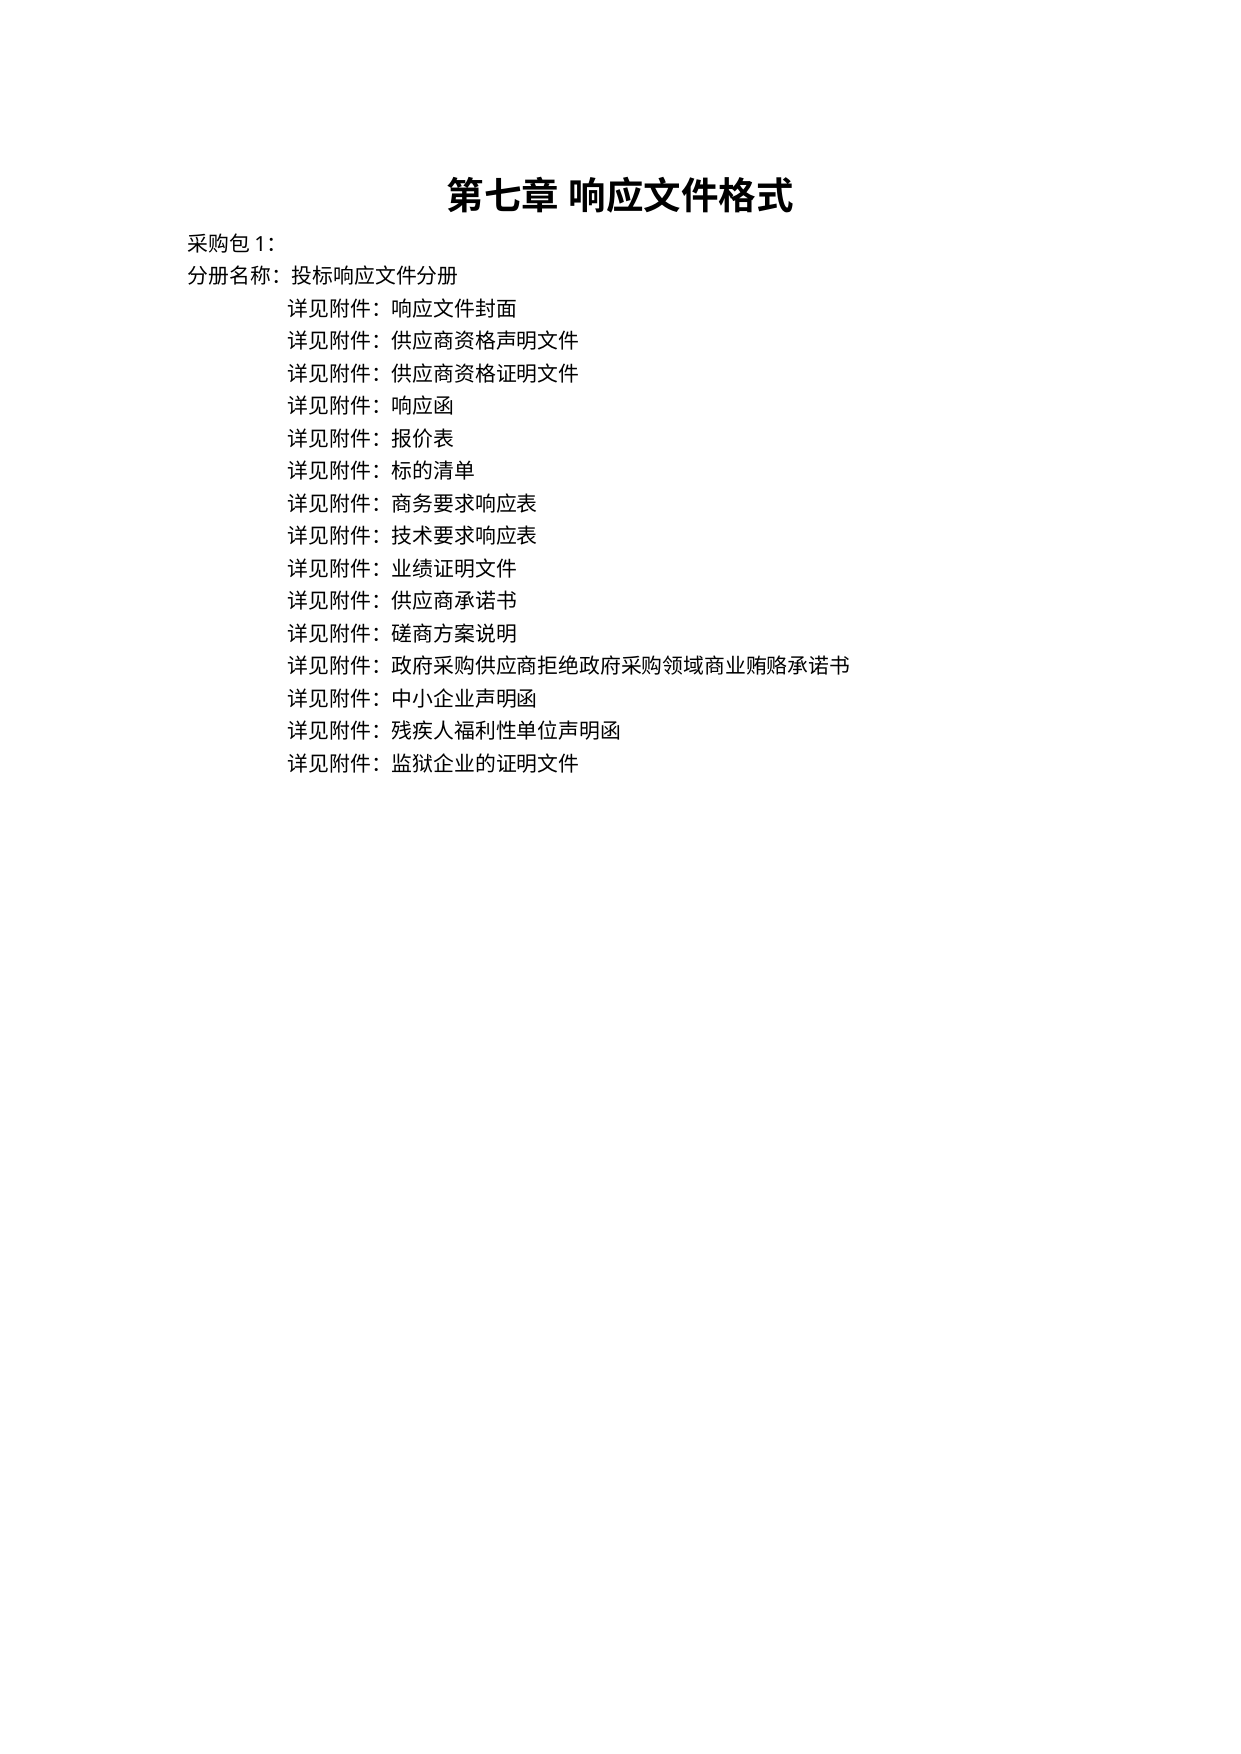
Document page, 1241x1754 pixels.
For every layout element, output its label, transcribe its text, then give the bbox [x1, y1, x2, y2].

text 详见附件：报价表 [187, 422, 1053, 454]
text 第七章 响应文件格式 [187, 162, 1053, 227]
text 详见附件：技术要求响应表 [187, 519, 1053, 552]
text 分册名称：投标响应文件分册 [187, 259, 1053, 292]
text 采购包1： [187, 227, 1053, 259]
text 详见附件：商务要求响应表 [187, 487, 1053, 519]
text 详见附件：磋商方案说明 [187, 617, 1053, 649]
text 详见附件：响应文件封面 [187, 292, 1053, 324]
text 详见附件：业绩证明文件 [187, 552, 1053, 584]
text 详见附件：政府采购供应商拒绝政府采购领域商业贿赂承诺书 [187, 649, 1053, 682]
text 详见附件：供应商承诺书 [187, 584, 1053, 617]
text 详见附件：供应商资格证明文件 [187, 357, 1053, 389]
text 详见附件：残疾人福利性单位声明函 [187, 714, 1053, 747]
text 详见附件：供应商资格声明文件 [187, 324, 1053, 357]
text 详见附件：标的清单 [187, 454, 1053, 487]
text 详见附件：监狱企业的证明文件 [187, 747, 1053, 779]
text 详见附件：中小企业声明函 [187, 682, 1053, 714]
text 详见附件：响应函 [187, 389, 1053, 422]
